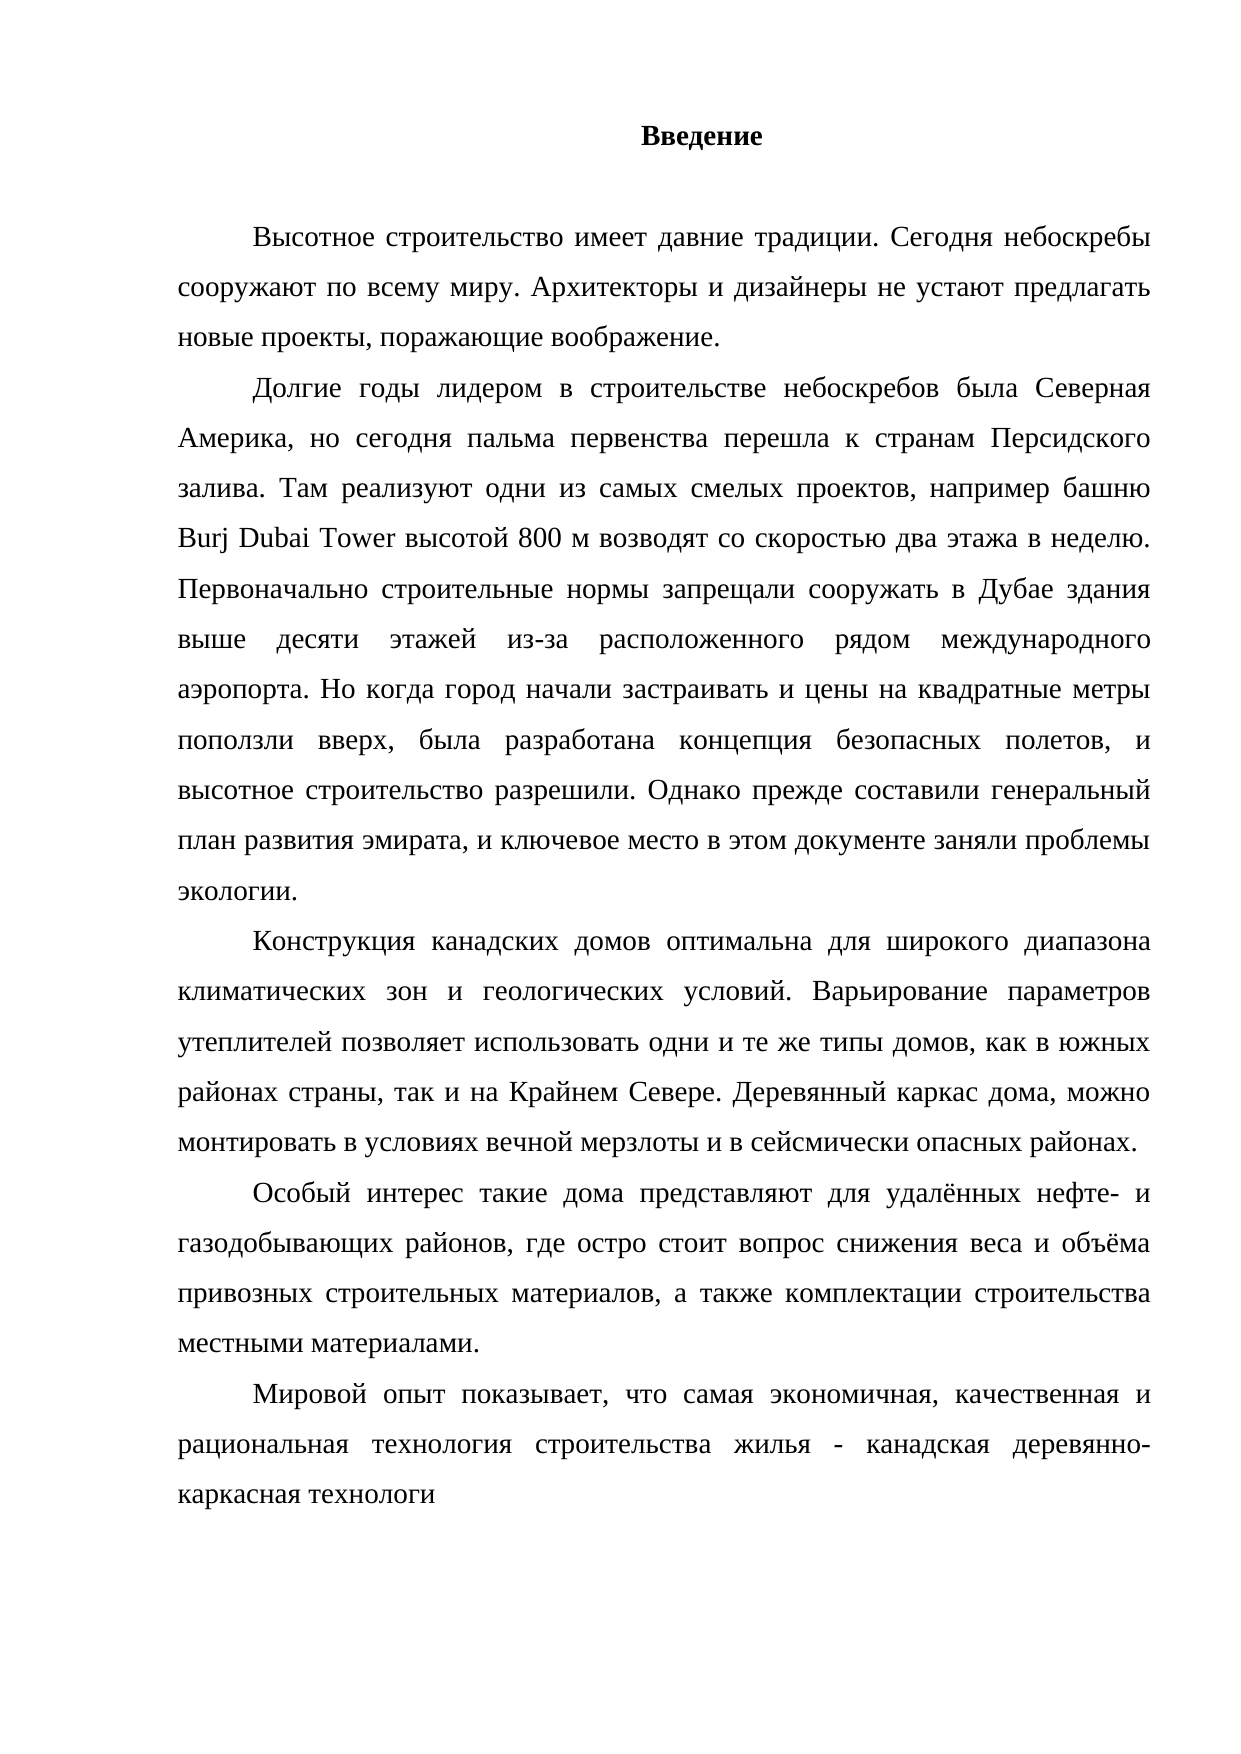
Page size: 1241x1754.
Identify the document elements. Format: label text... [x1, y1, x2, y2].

text Долгие годы лидером в строительстве небоскребов была Северная Америка, но сегодня пальма первенства перешла к странам Персидского залива. Там реализуют одни из самых смелых проектов, например башню Burj Dubai Tower высотой 800 м возводят со скоростью два этажа в неделю. Первоначально строительные нормы запрещали сооружать в Дубае здания выше десяти этажей из-за расположенного рядом международного аэропорта. Но когда город начали застраивать и цены на квадратные метры поползли вверх, была разработана концепция безопасных полетов, и высотное строительство разрешили. Однако прежде составили генеральный план развития эмирата, и ключевое место в этом документе заняли проблемы экологии. [177, 370, 1152, 906]
subtitle Введение [177, 118, 1152, 152]
text Особый интерес такие дома представляют для удалённых нефте- и газодобывающих районов, где остро стоит вопрос снижения веса и объёма привозных строительных материалов, а также комплектации строительства местными материалами. [177, 1175, 1152, 1359]
text Мировой опыт показывает, что самая экономичная, качественная и рациональная технология строительства жилья - канадская деревянно-каркасная технологи [177, 1376, 1152, 1510]
text Высотное строительство имеет давние традиции. Сегодня небоскребы сооружают по всему миру. Архитекторы и дизайнеры не устают предлагать новые проекты, поражающие воображение. [177, 219, 1152, 353]
text Конструкция канадских домов оптимальна для широкого диапазона климатических зон и геологических условий. Варьирование параметров утеплителей позволяет использовать одни и те же типы домов, как в южных районах страны, так и на Крайнем Севере. Деревянный каркас дома, можно монтировать в условиях вечной мерзлоты и в сейсмически опасных районах. [177, 923, 1152, 1158]
